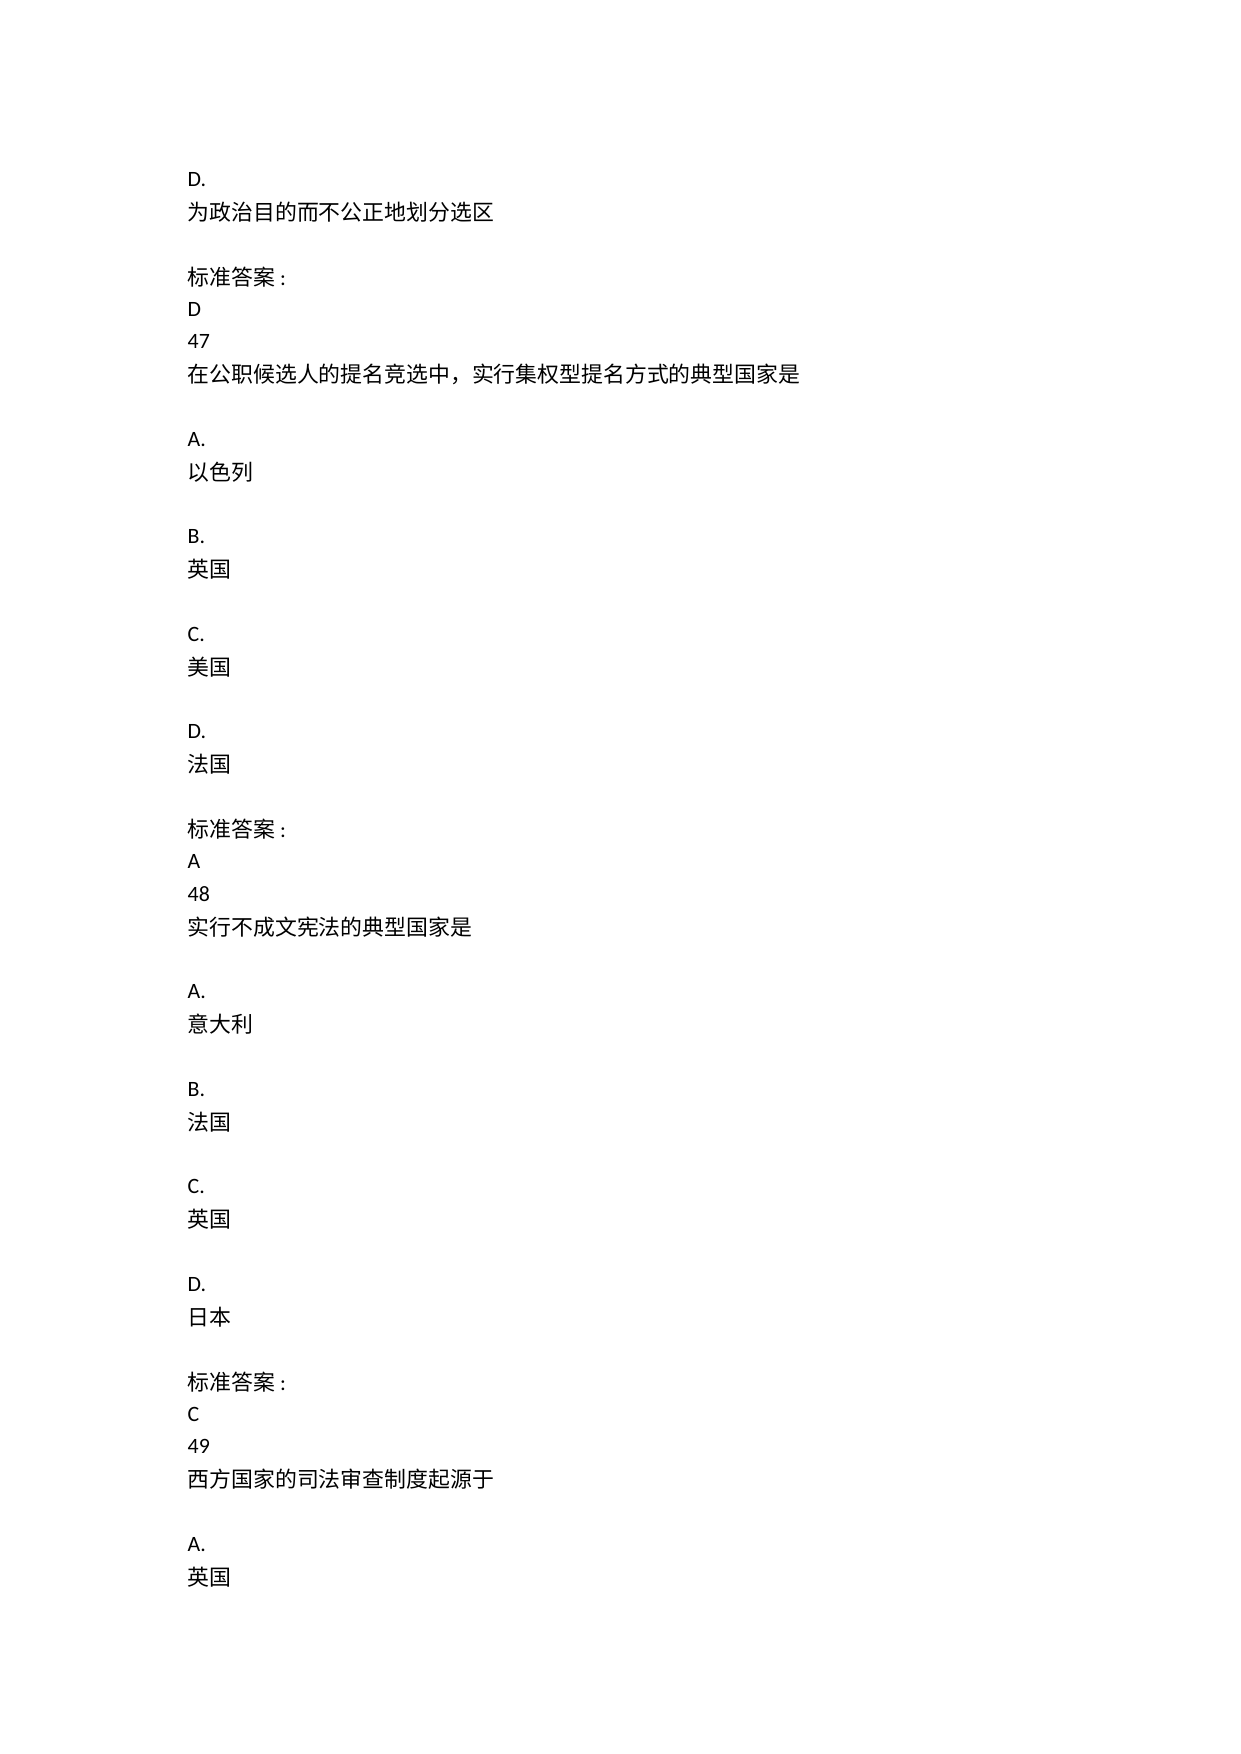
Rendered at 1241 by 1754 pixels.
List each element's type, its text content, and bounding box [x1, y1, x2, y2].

text 美国 [187, 649, 1053, 682]
text 法国 [187, 1104, 1053, 1137]
text D. [187, 162, 1053, 194]
text 英国 [187, 1559, 1053, 1592]
text 为政治目的而不公正地划分选区 [187, 194, 1053, 227]
text A. [187, 1527, 1053, 1559]
text 以色列 [187, 454, 1053, 487]
text D. [187, 714, 1053, 747]
text C. [187, 617, 1053, 649]
text C [187, 1397, 1053, 1429]
text 西方国家的司法审查制度起源于 [187, 1462, 1053, 1494]
text D. [187, 1267, 1053, 1299]
text 标准答案 : [187, 1364, 1053, 1397]
text 49 [187, 1429, 1053, 1462]
text 标准答案 : [187, 812, 1053, 844]
text B. [187, 1072, 1053, 1104]
text C. [187, 1169, 1053, 1202]
text 意大利 [187, 1007, 1053, 1039]
text A [187, 844, 1053, 877]
text A. [187, 422, 1053, 454]
text 英国 [187, 1202, 1053, 1234]
text 标准答案 : [187, 259, 1053, 292]
text 法国 [187, 747, 1053, 779]
text A. [187, 974, 1053, 1007]
text B. [187, 519, 1053, 552]
text 48 [187, 877, 1053, 909]
text 英国 [187, 552, 1053, 584]
text 日本 [187, 1299, 1053, 1332]
text 47 [187, 324, 1053, 357]
text 实行不成文宪法的典型国家是 [187, 909, 1053, 942]
text 在公职候选人的提名竞选中，实行集权型提名方式的典型国家是 [187, 357, 1053, 389]
text D [187, 292, 1053, 324]
